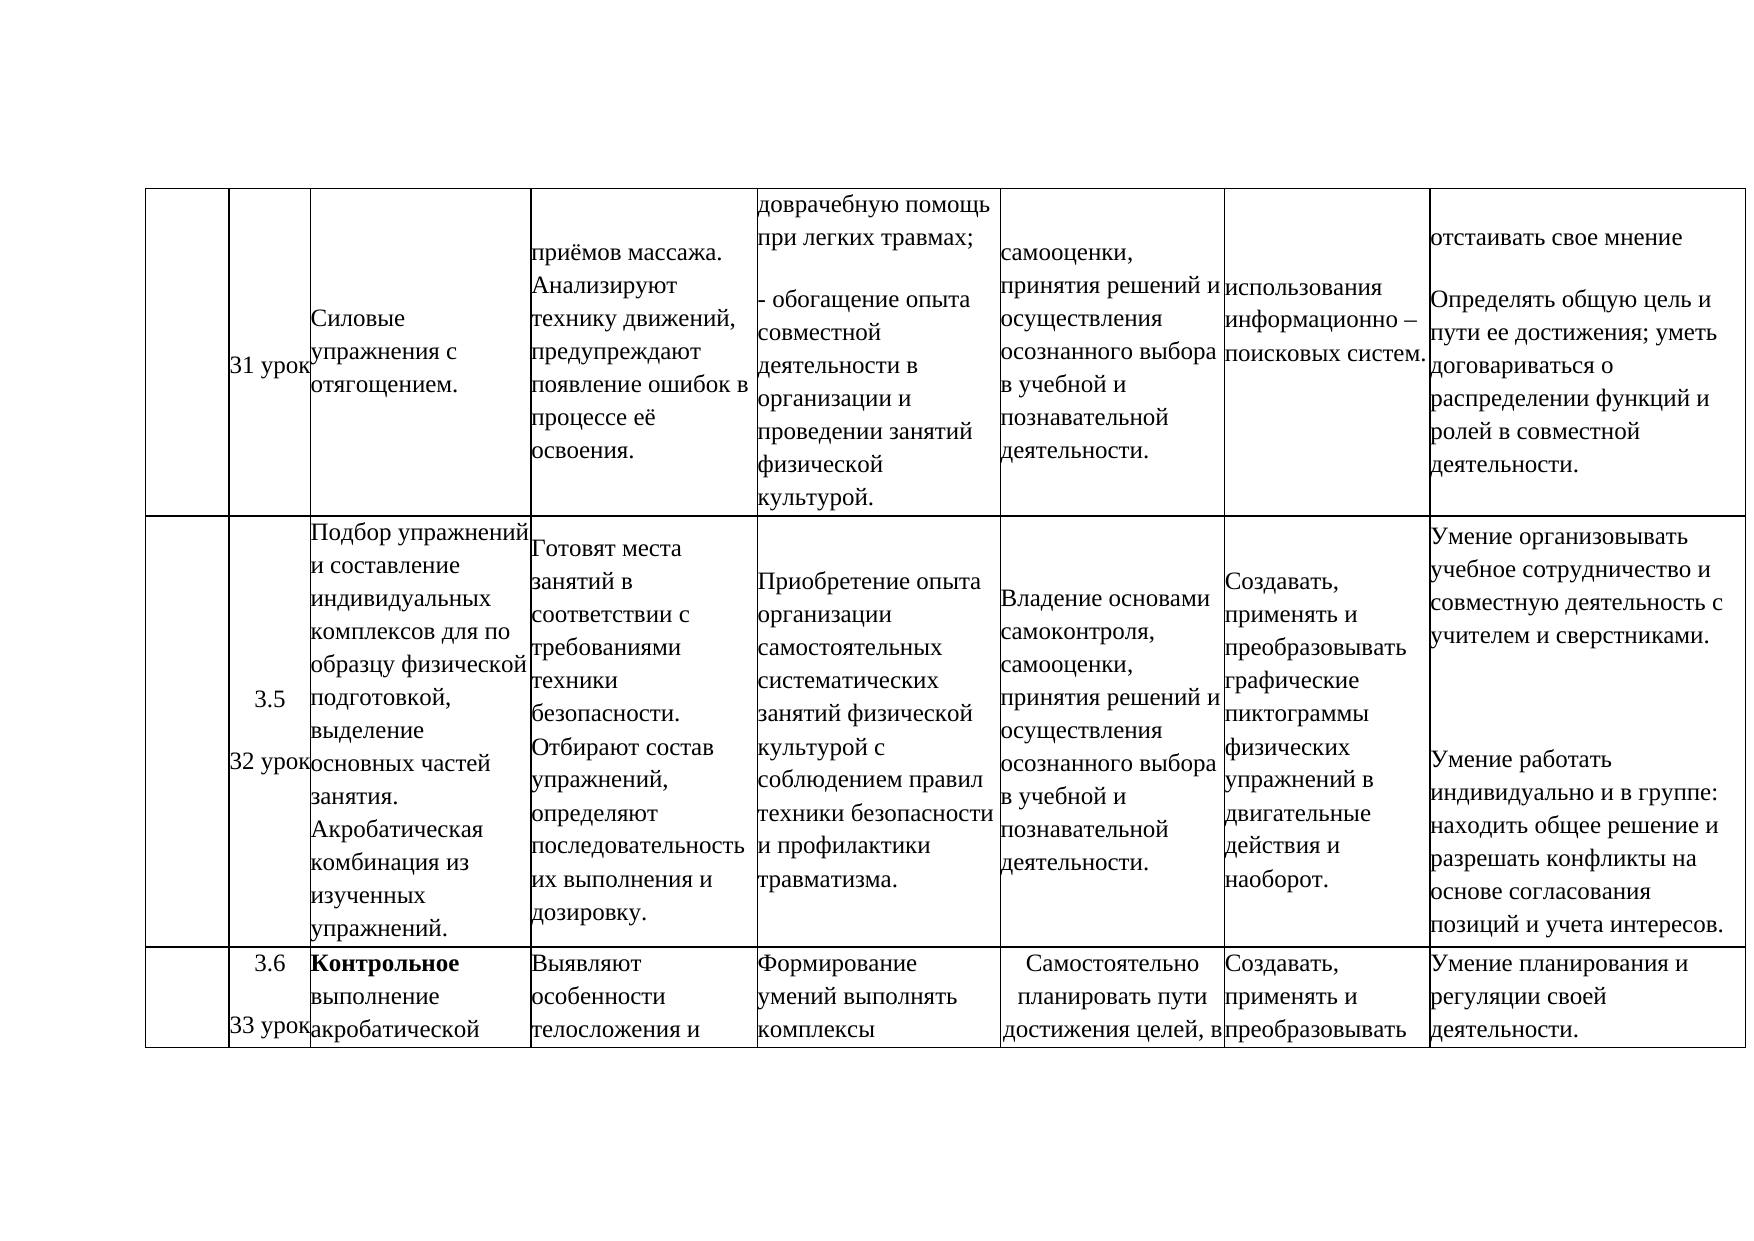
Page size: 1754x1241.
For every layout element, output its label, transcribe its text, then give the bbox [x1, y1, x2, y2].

table_cell 3.5 32 урок [230, 517, 310, 946]
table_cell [1431, 189, 1745, 515]
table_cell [532, 948, 757, 1047]
table_cell [146, 517, 228, 946]
table_cell Создавать, применять и преобразовывать графические пиктограммы физических упражнений в двигательные действия и наоборот. [1225, 517, 1429, 946]
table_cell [311, 948, 530, 1047]
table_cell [1225, 948, 1429, 1047]
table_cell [1001, 948, 1224, 1047]
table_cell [1431, 948, 1745, 1047]
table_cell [1225, 189, 1429, 515]
table_cell Приобретение опыта организации самостоятельных систематических занятий физической культурой с соблюдением правил техники безопасности и профилактики травматизма. [758, 517, 1000, 946]
table_cell [146, 189, 228, 515]
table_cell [758, 189, 1000, 515]
table_cell 3.6 33 урок [230, 948, 310, 1047]
table_cell Готовят места занятий в соответствии с требованиями техники безопасности. Отбирают состав упражнений, определяют последовательность их выполнения и дозировку. [532, 517, 757, 946]
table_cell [758, 948, 1000, 1047]
table_cell Подбор упражнений и составление индивидуальных комплексов для по образцу физической подготовкой, выделение основных частей занятия. Акробатическая комбинация из изученных упражнений. [311, 517, 530, 946]
table_cell [146, 948, 228, 1047]
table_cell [532, 189, 757, 515]
table_cell Владение основами самоконтроля, самооценки, принятия решений и осуществления осознанного выбора в учебной и познавательной деятельности. [1001, 517, 1224, 946]
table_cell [311, 189, 530, 515]
table_cell 34 31 урок [230, 189, 310, 515]
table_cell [1001, 189, 1224, 515]
table_cell Умение организовывать учебное сотрудничество и совместную деятельность с учителем и сверстниками. Умение работать индивидуально и в группе: находить общее решение и разрешать конфликты на основе согласования позиций и учета интересов. [1431, 517, 1745, 946]
